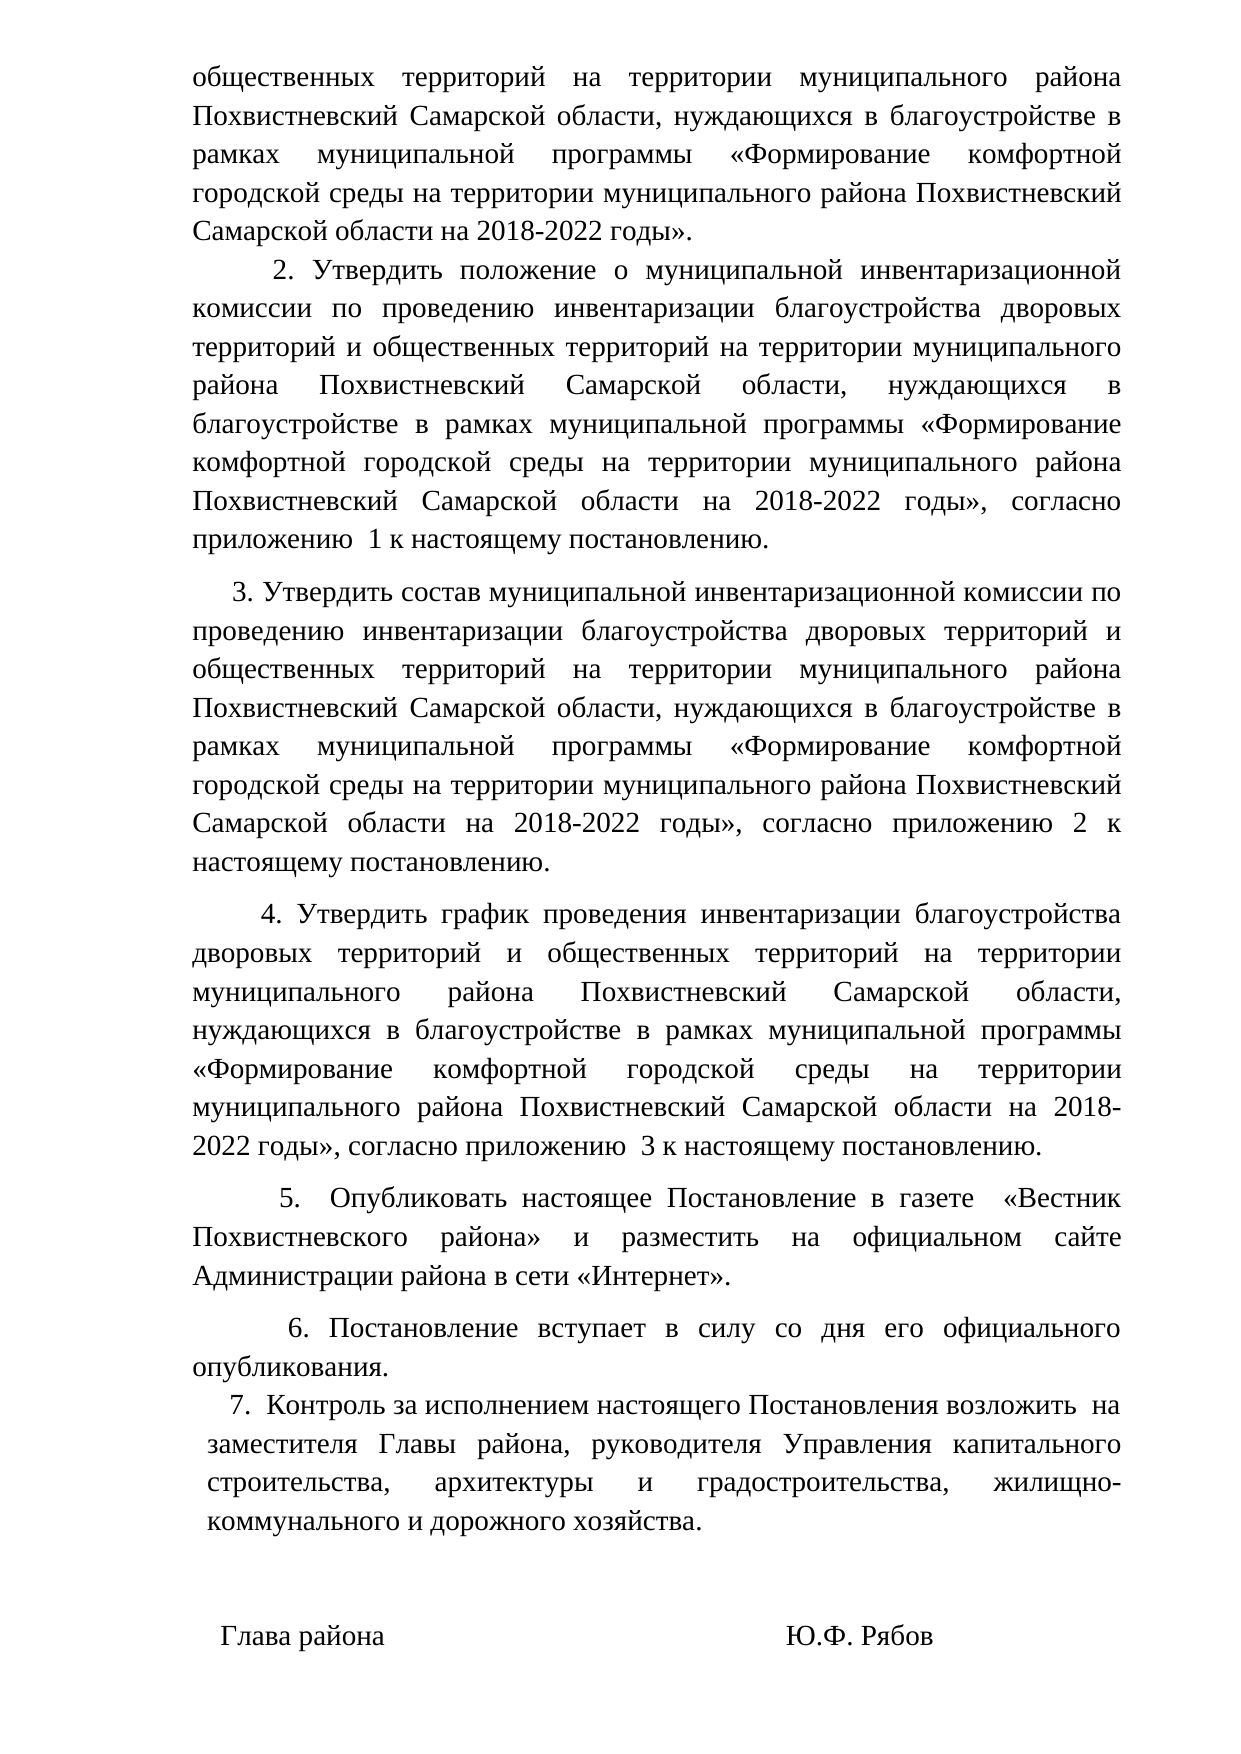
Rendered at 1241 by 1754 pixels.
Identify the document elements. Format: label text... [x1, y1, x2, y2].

text 2. Утвердить положение о муниципальной инвентаризационной комиссии по проведению инвентаризации благоустройства дворовых территорий и общественных территорий на территории муниципального района Похвистневский Самарской области, нуждающихся в благоустройстве в рамках муниципальной программы «Формирование комфортной городской среды на территории муниципального района Похвистневский Самарской области на 2018-2022 годы», согласно приложению 1 к настоящему постановлению. [192, 252, 1122, 555]
text 4. Утвердить график проведения инвентаризации благоустройства дворовых территорий и общественных территорий на территории муниципального района Похвистневский Самарской области, нуждающихся в благоустройстве в рамках муниципальной программы «Формирование комфортной городской среды на территории муниципального района Похвистневский Самарской области на 2018-2022 годы», согласно приложению 3 к настоящему постановлению. [192, 897, 1122, 1161]
text Глава района Ю.Ф. Рябов [118, 1618, 1122, 1652]
text 7. Контроль за исполнением настоящего Постановления возложить на заместителя Главы района, руководителя Управления капитального строительства, архитектуры и градостроительства, жилищно-коммунального и дорожного хозяйства. [207, 1387, 1122, 1536]
text 5. Опубликовать настоящее Постановление в газете «Вестник Похвистневского района» и разместить на официальном сайте Администрации района в сети «Интернет». [192, 1181, 1122, 1291]
text 3. Утвердить состав муниципальной инвентаризационной комиссии по проведению инвентаризации благоустройства дворовых территорий и общественных территорий на территории муниципального района Похвистневский Самарской области, нуждающихся в благоустройстве в рамках муниципальной программы «Формирование комфортной городской среды на территории муниципального района Похвистневский Самарской области на 2018-2022 годы», согласно приложению 2 к настоящему постановлению. [192, 574, 1122, 878]
text 6. Постановление вступает в силу со дня его официального опубликования. [192, 1310, 1122, 1382]
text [192, 59, 1122, 247]
